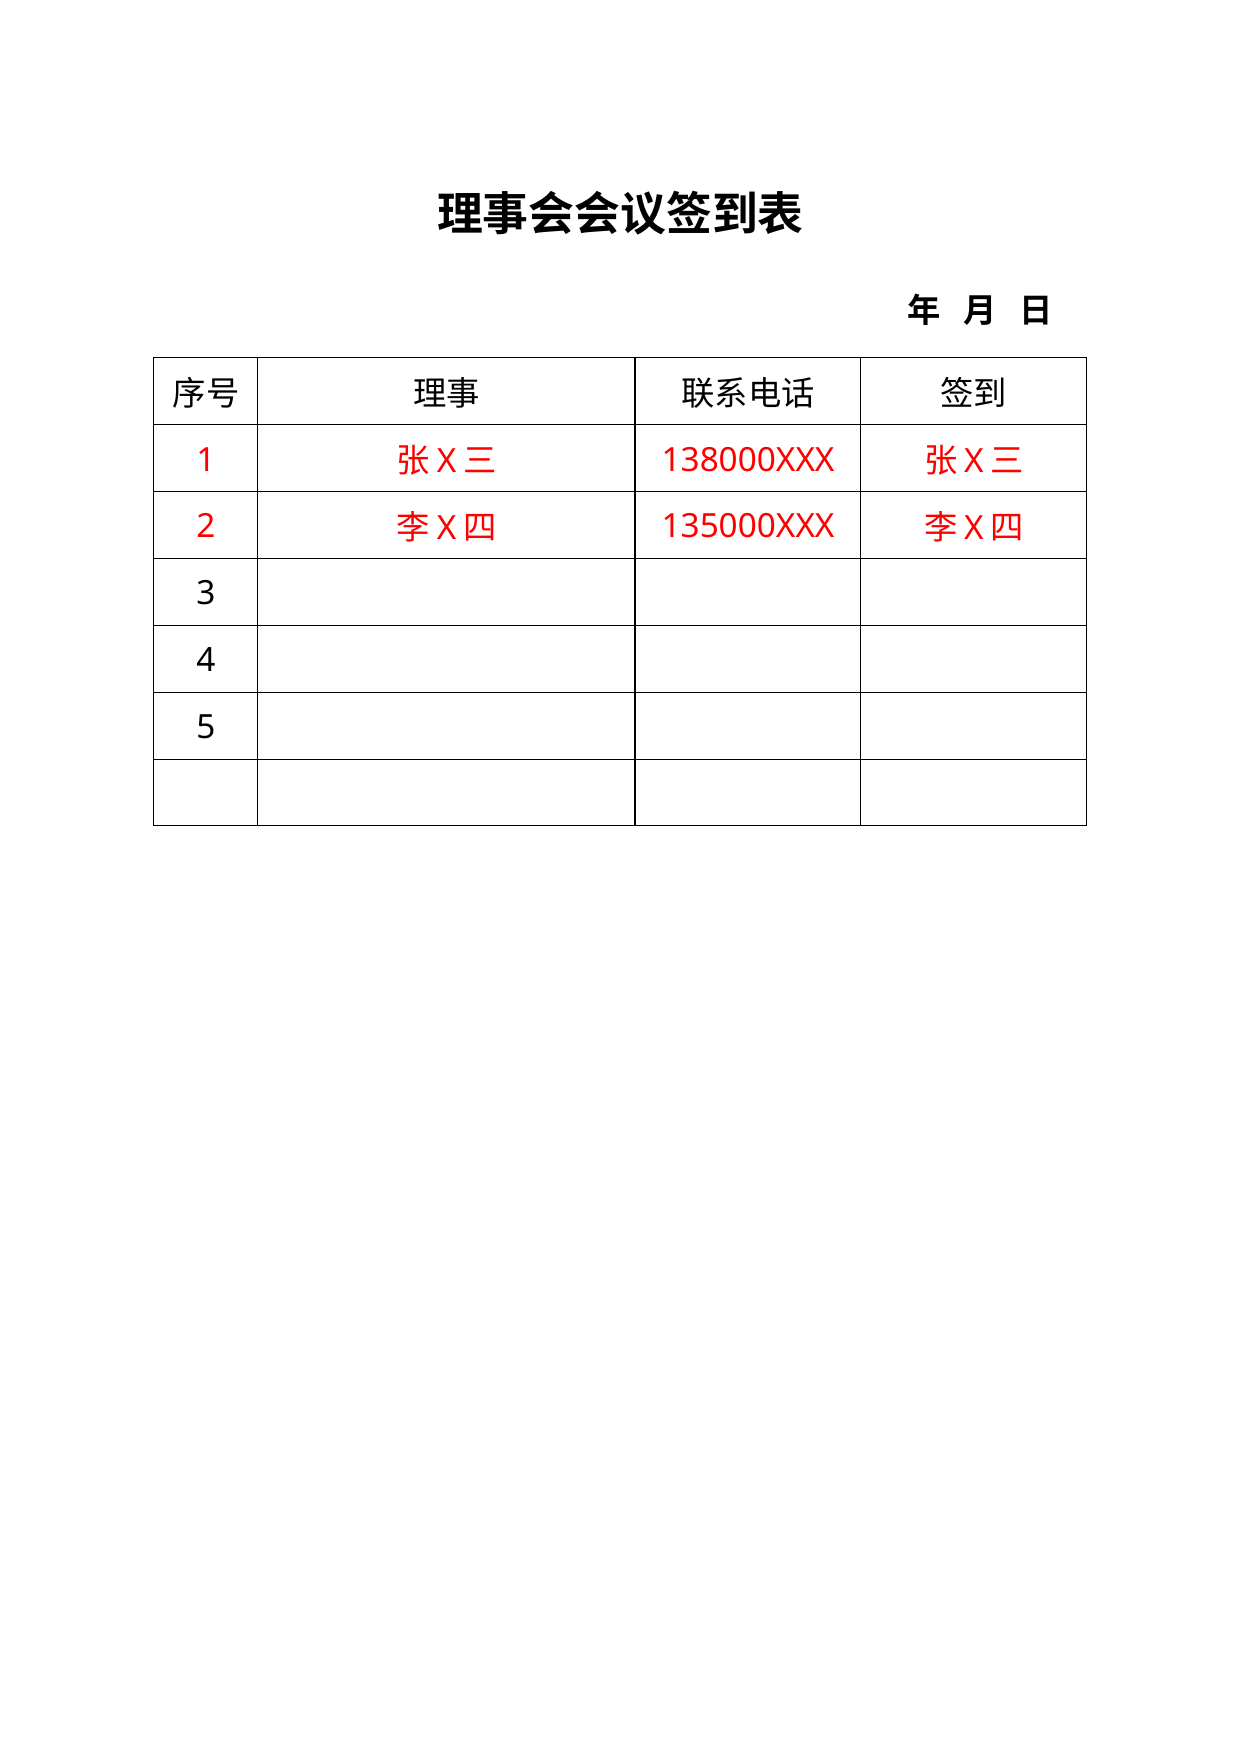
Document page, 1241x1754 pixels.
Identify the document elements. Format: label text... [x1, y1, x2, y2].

table_cell 李X四 [258, 492, 634, 558]
table_cell 1 [154, 425, 257, 491]
table_cell [258, 626, 634, 692]
table_cell 李X四 [861, 492, 1086, 558]
table_cell [636, 626, 860, 692]
table_cell [636, 559, 860, 625]
table_cell 3 [154, 559, 257, 625]
table_cell [258, 559, 634, 625]
table_cell [636, 760, 860, 825]
table_cell [861, 559, 1086, 625]
table_cell 5 [154, 693, 257, 758]
table_header 签到 [861, 358, 1086, 424]
table_cell 138000XXX [636, 425, 860, 491]
table_cell [861, 693, 1086, 758]
text 理事会会议签到表 [187, 162, 1053, 259]
table_cell 张X三 [258, 425, 634, 491]
table_cell 张X三 [861, 425, 1086, 491]
table_cell [154, 760, 257, 825]
table_cell [861, 626, 1086, 692]
table_header 序号 [154, 358, 257, 424]
table_cell 2 [154, 492, 257, 558]
table_header 联系电话 [636, 358, 860, 424]
table_cell 135000XXX [636, 492, 860, 558]
table_cell [258, 693, 634, 758]
table_cell 4 [154, 626, 257, 692]
text 年 月 日 [187, 276, 1053, 341]
table_cell [636, 693, 860, 758]
table_cell [861, 760, 1086, 825]
table_cell [258, 760, 634, 825]
table_header 理事 [258, 358, 634, 424]
